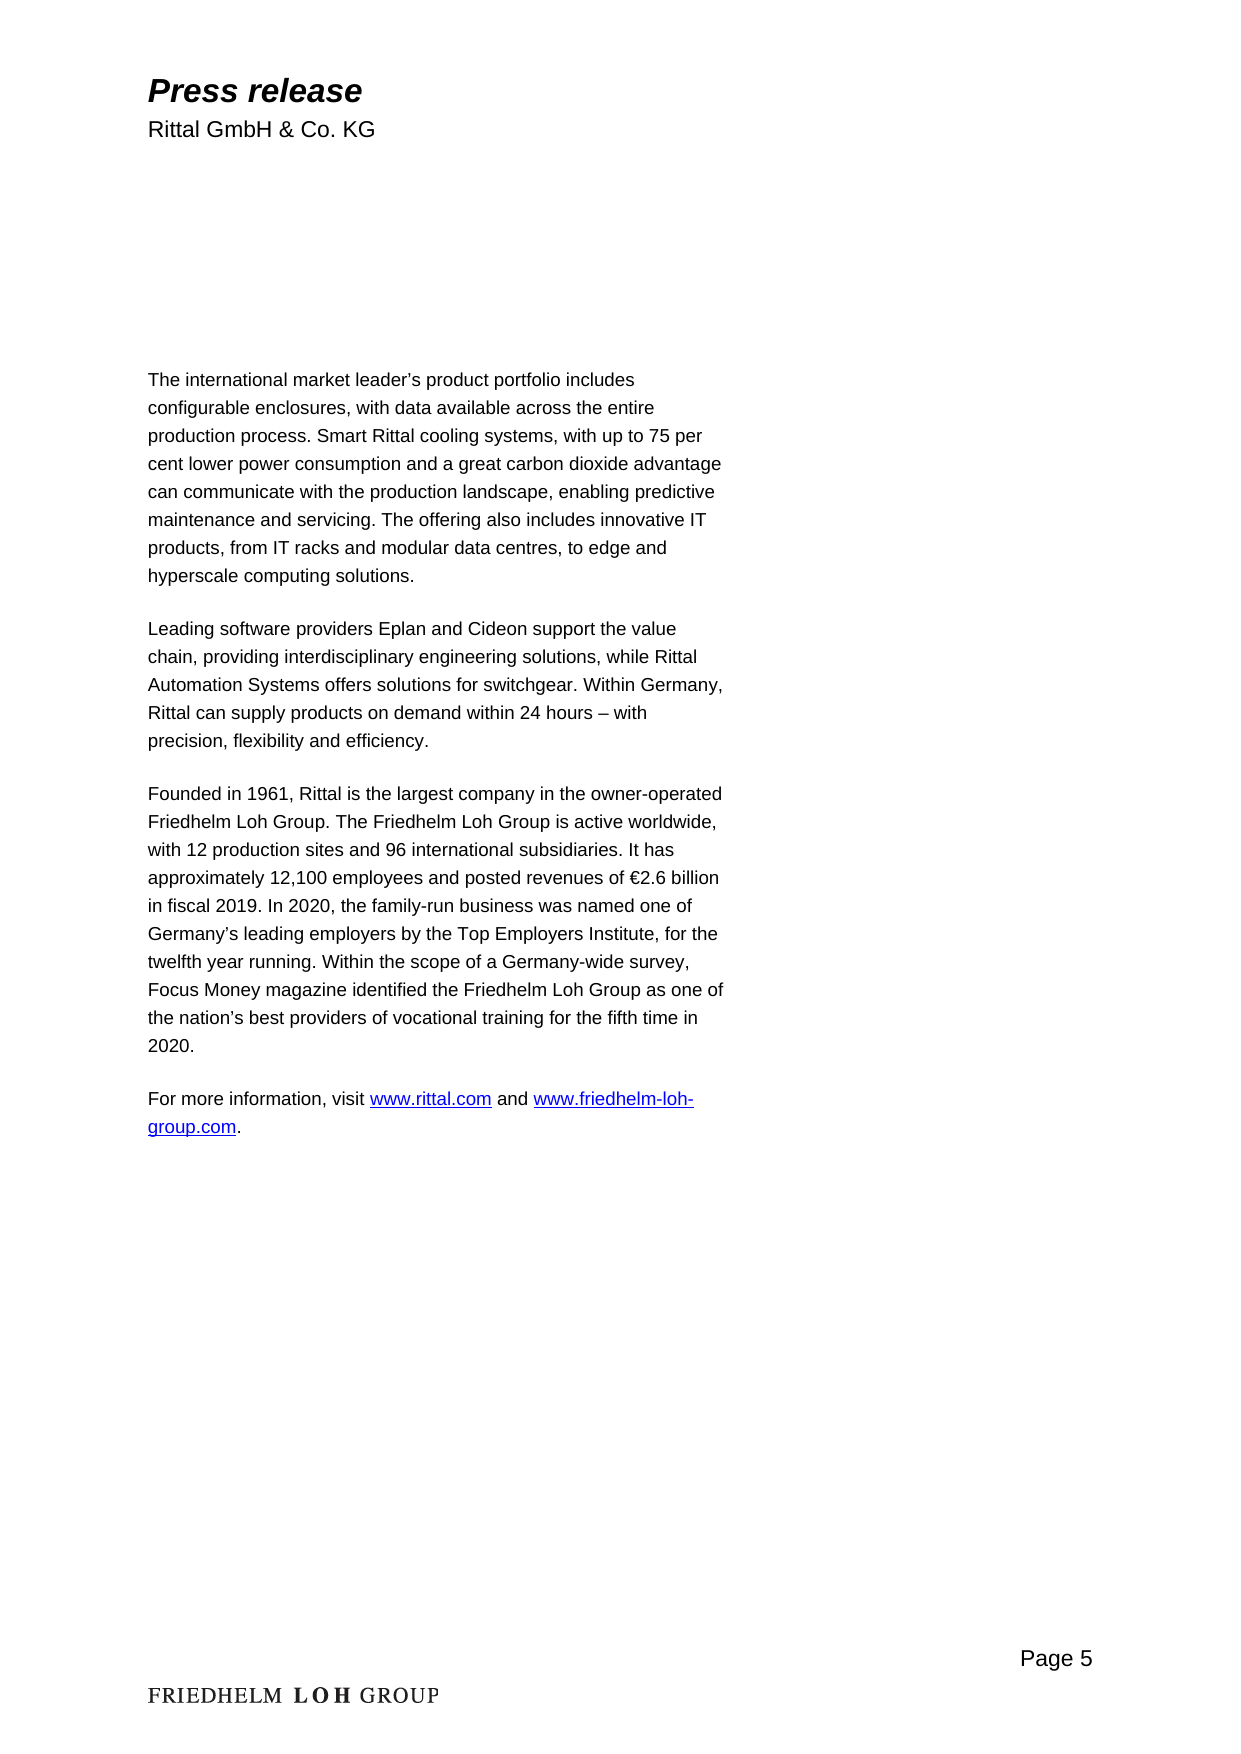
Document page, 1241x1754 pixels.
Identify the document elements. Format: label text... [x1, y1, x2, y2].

text For more information, visit www.rittal.com and www.friedhelm-loh-group.com. [148, 1088, 729, 1138]
text Founded in 1961, Rittal is the largest company in the owner-operated Friedhelm Loh Group. The Friedhelm Loh Group is active worldwide, with 12 production sites and 96 international subsidiaries. It has approximately 12,100 employees and posted revenues of €2.6 billion in fiscal 2019. In 2020, the family-run business was named one of Germany’s leading employers by the Top Employers Institute, for the twelfth year running. Within the scope of a Germany-wide survey, Focus Money magazine identified the Friedhelm Loh Group as one of the nation’s best providers of vocational training for the fifth time in 2020. [148, 783, 729, 1057]
picture [148, 1687, 438, 1703]
text The international market leader’s product portfolio includes configurable enclosures, with data available across the entire production process. Smart Rittal cooling systems, with up to 75 per cent lower power consumption and a great carbon dioxide advantage can communicate with the production landscape, enabling predictive maintenance and servicing. The offering also includes innovative IT products, from IT racks and modular data centres, to edge and hyperscale computing solutions. [148, 368, 729, 586]
text Leading software providers Eplan and Cideon support the value chain, providing interdisciplinary engineering solutions, while Rittal Automation Systems offers solutions for switchgear. Within Germany, Rittal can supply products on demand within 24 hours – with precision, flexibility and efficiency. [148, 618, 729, 751]
